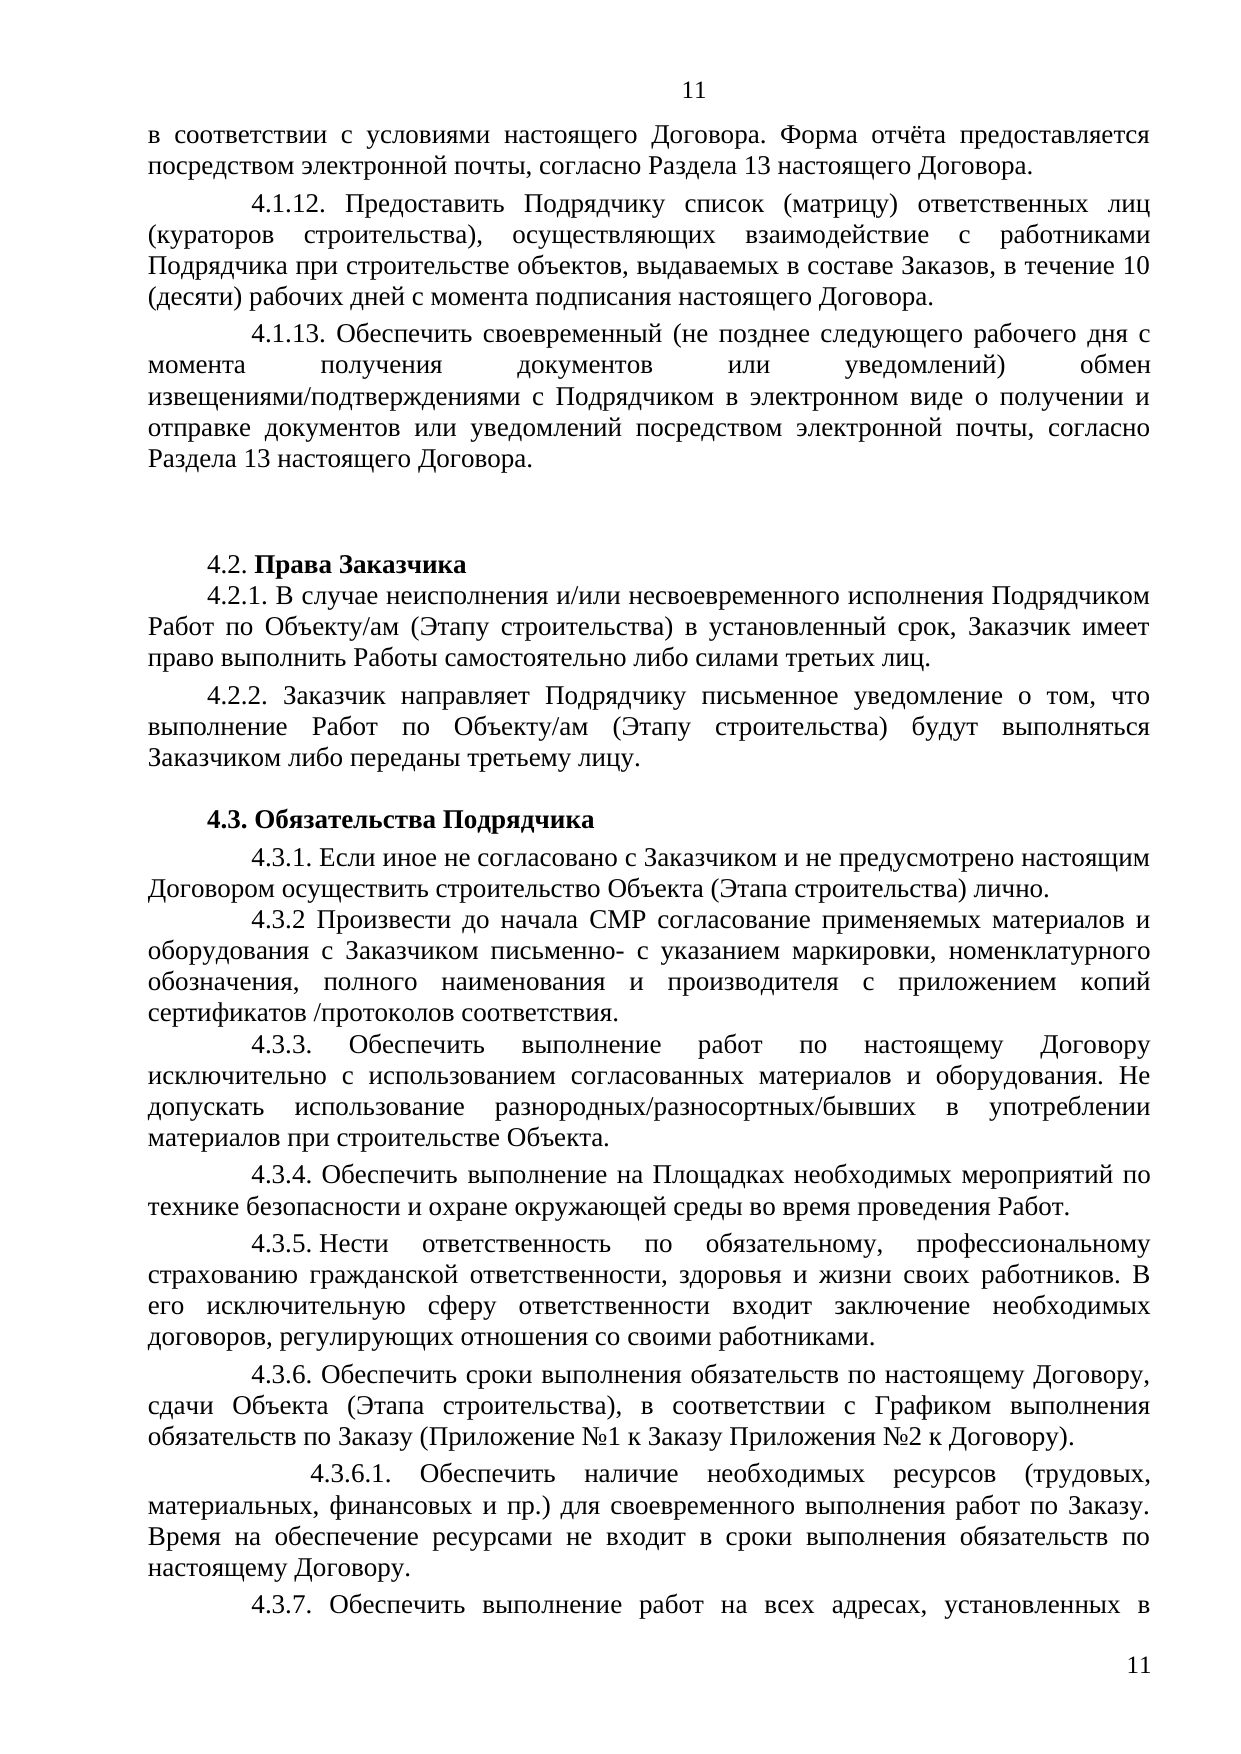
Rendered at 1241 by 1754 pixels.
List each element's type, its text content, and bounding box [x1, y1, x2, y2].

text 4.1.12. Предоставить Подрядчику список (матрицу) ответственных лиц (кураторов строительства), осуществляющих взаимодействие с работниками Подрядчика при строительстве объектов, выдаваемых в составе Заказов, в течение 10 (десяти) рабочих дней с момента подписания настоящего Договора. [148, 187, 1152, 311]
text 4.1.13. Обеспечить своевременный (не позднее следующего рабочего дня с момента получения документов или уведомлений) обмен извещениями/подтверждениями с Подрядчиком в электронном виде о получении и отправке документов или уведомлений посредством электронной почты, согласно Раздела 13 настоящего Договора. [148, 317, 1152, 473]
text 4.3.3. Обеспечить выполнение работ по настоящему Договору исключительно с использованием согласованных материалов и оборудования. Не допускать использование разнородных/разносортных/бывших в употреблении материалов при строительстве Объекта. [148, 1028, 1152, 1152]
text 4.3.5. Нести ответственность по обязательному, профессиональному страхованию гражданской ответственности, здоровья и жизни своих работников. В его исключительную сферу ответственности входит заключение необходимых договоров, регулирующих отношения со своими работниками. [148, 1227, 1152, 1352]
text 4.2.1. В случае неисполнения и/или несвоевременного исполнения Подрядчиком Работ по Объекту/ам (Этапу строительства) в установленный срок, Заказчик имеет право выполнить Работы самостоятельно либо силами третьих лиц. [148, 579, 1152, 673]
text 4.3.2 Произвести до начала СМР согласование применяемых материалов и оборудования с Заказчиком письменно- с указанием маркировки, номенклатурного обозначения, полного наименования и производителя с приложением копий сертификатов /протоколов соответствия. [148, 903, 1152, 1028]
text 4.2.2. Заказчик направляет Подрядчику письменное уведомление о том, что выполнение Работ по Объекту/ам (Этапу строительства) будут выполняться Заказчиком либо переданы третьему лицу. [148, 679, 1152, 772]
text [148, 1588, 1152, 1619]
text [148, 118, 1152, 180]
text 4.3.1. Если иное не согласовано с Заказчиком и не предусмотрено настоящим Договором осуществить строительство Объекта (Этапа строительства) лично. [148, 841, 1152, 903]
text 4.3.6. Обеспечить сроки выполнения обязательств по настоящему Договору, сдачи Объекта (Этапа строительства), в соответствии с Графиком выполнения обязательств по Заказу (Приложение №1 к Заказу Приложения №2 к Договору). [148, 1358, 1152, 1451]
text 4.3.6.1. Обеспечить наличие необходимых ресурсов (трудовых, материальных, финансовых и пр.) для своевременного выполнения работ по Заказу. Время на обеспечение ресурсами не входит в сроки выполнения обязательств по настоящему Договору. [148, 1458, 1152, 1582]
text 4.3. Обязательства Подрядчика [148, 803, 1152, 834]
text 4.2. Права Заказчика [148, 548, 1152, 579]
subtitle 4.3.4. Обеспечить выполнение на Площадках необходимых мероприятий по технике безопасности и охране окружающей среды во время проведения Работ. [148, 1158, 1152, 1221]
